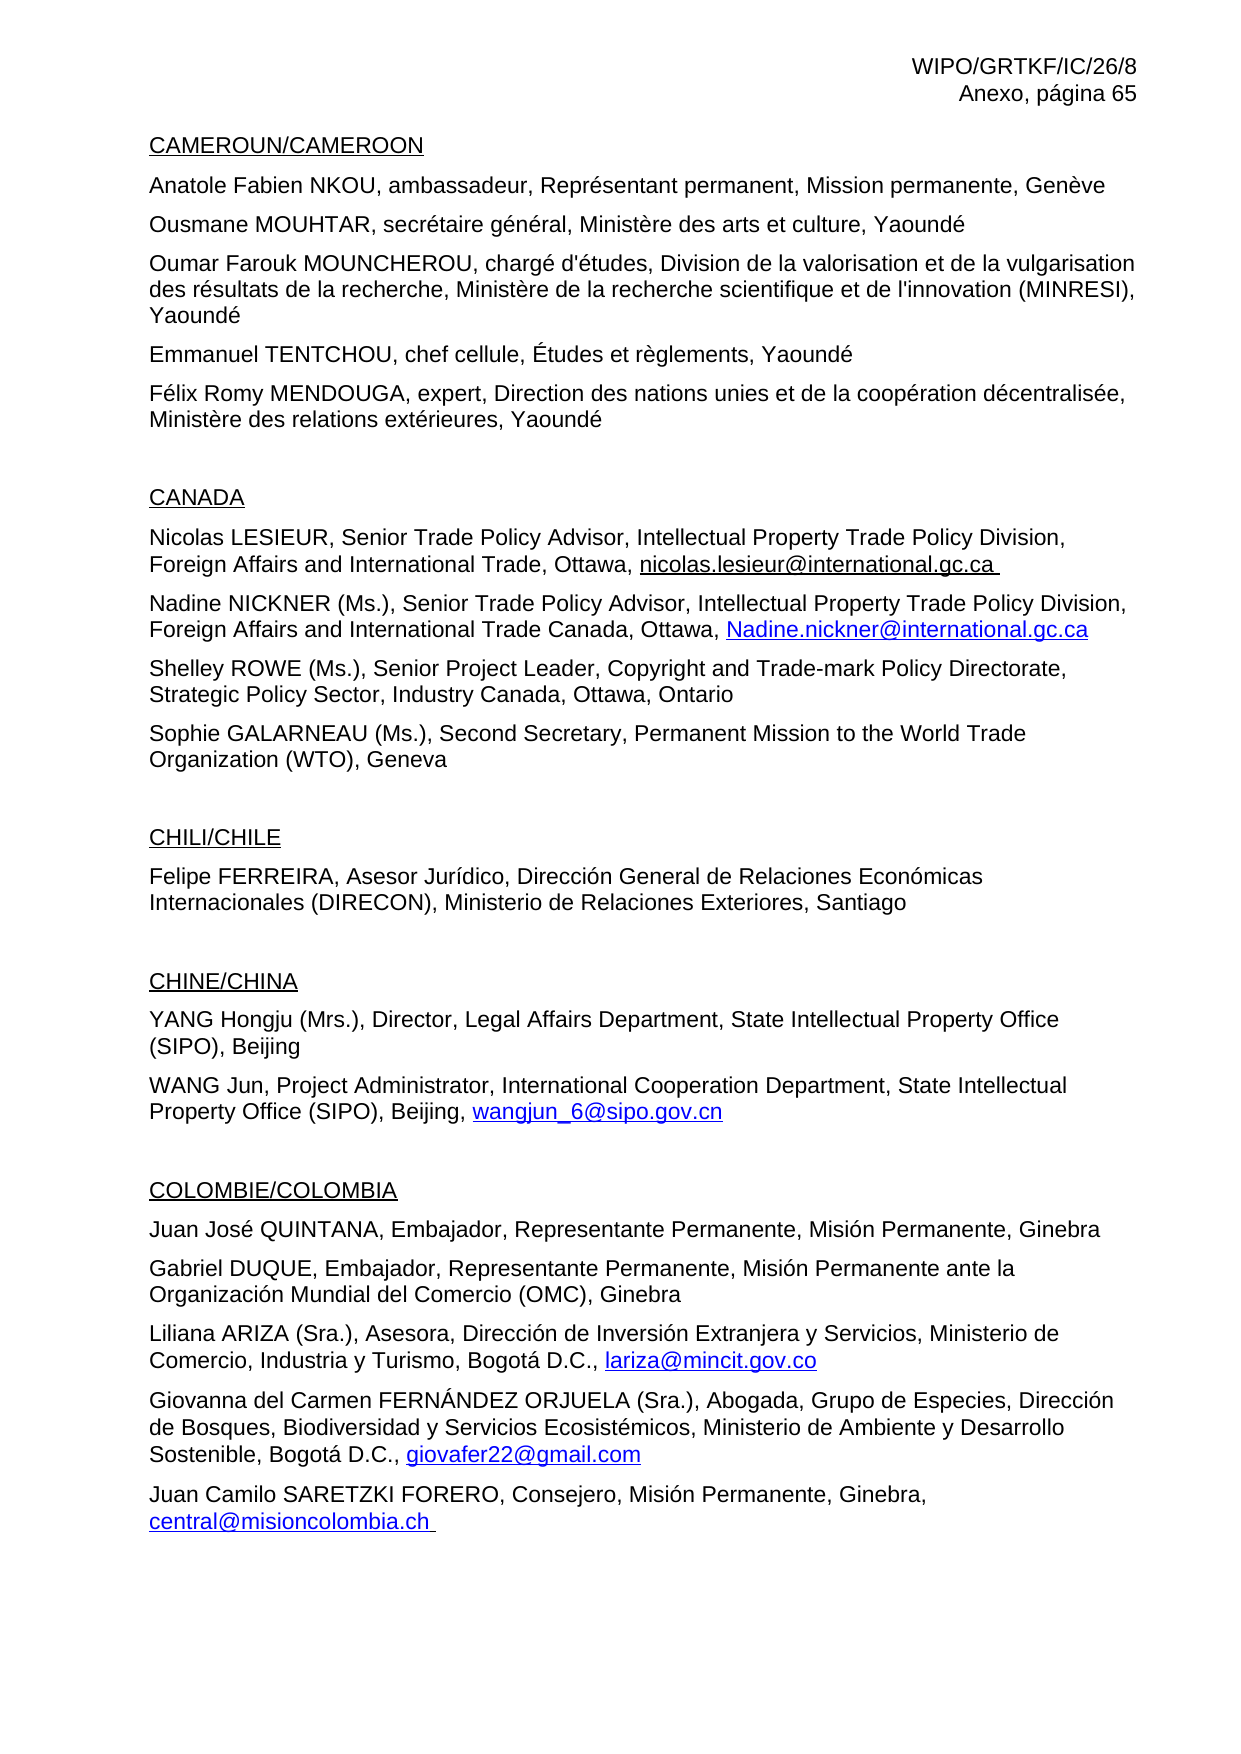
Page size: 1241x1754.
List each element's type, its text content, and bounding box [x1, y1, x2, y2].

text CHINE/CHINA [149, 968, 1137, 994]
text Nicolas LESIEUR, Senior Trade Policy Advisor, Intellectual Property Trade Policy Division, Foreign Affairs and International Trade, Ottawa, nicolas.lesieur@international.gc.ca [149, 523, 1137, 577]
text Juan José QUINTANA, Embajador, Representante Permanente, Misión Permanente, Ginebra [149, 1216, 1137, 1242]
text WANG Jun, Project Administrator, International Cooperation Department, State Intellectual Property Office (SIPO), Beijing, wangjun_6@sipo.gov.cn [149, 1072, 1137, 1124]
text Felipe FERREIRA, Asesor Jurídico, Dirección General de Relaciones Económicas Internacionales (DIRECON), Ministerio de Relaciones Exteriores, Santiago [149, 863, 1137, 916]
text Juan Camilo SARETZKI FORERO, Consejero, Misión Permanente, Ginebra, central@misioncolombia.ch [149, 1481, 1137, 1535]
text Emmanuel TENTCHOU, chef cellule, Études et règlements, Yaoundé [149, 341, 1137, 367]
text Nadine NICKNER (Ms.), Senior Trade Policy Advisor, Intellectual Property Trade Policy Division, Foreign Affairs and International Trade Canada, Ottawa, Nadine.nickner@international.gc.ca [149, 589, 1137, 642]
text Félix Romy MENDOUGA, expert, Direction des nations unies et de la coopération décentralisée, Ministère des relations extérieures, Yaoundé [149, 380, 1137, 433]
text Anatole Fabien NKOU, ambassadeur, Représentant permanent, Mission permanente, Genève [149, 172, 1137, 198]
text Oumar Farouk MOUNCHEROU, chargé d'études, Division de la valorisation et de la vulgarisation des résultats de la recherche, Ministère de la recherche scientifique et de l'innovation (MINRESI), Yaoundé [149, 249, 1137, 328]
text Giovanna del Carmen FERNÁNDEZ ORJUELA (Sra.), Abogada, Grupo de Especies, Dirección de Bosques, Biodiversidad y Servicios Ecosistémicos, Ministerio de Ambiente y Desarrollo Sostenible, Bogotá D.C., giovafer22@gmail.com [149, 1387, 1137, 1468]
text Gabriel DUQUE, Embajador, Representante Permanente, Misión Permanente ante la Organización Mundial del Comercio (OMC), Ginebra [149, 1255, 1137, 1308]
text YANG Hongju (Mrs.), Director, Legal Affairs Department, State Intellectual Property Office (SIPO), Beijing [149, 1006, 1137, 1059]
text Ousmane MOUHTAR, secrétaire général, Ministère des arts et culture, Yaoundé [149, 211, 1137, 237]
text CAMEROUN/CAMEROON [149, 132, 1137, 159]
text CHILI/CHILE [149, 824, 1137, 850]
text Shelley ROWE (Ms.), Senior Project Leader, Copyright and Trade-mark Policy Directorate, Strategic Policy Sector, Industry Canada, Ottawa, Ontario [149, 655, 1137, 707]
text CANADA [149, 484, 1137, 510]
text Sophie GALARNEAU (Ms.), Second Secretary, Permanent Mission to the World Trade Organization (WTO), Geneva [149, 720, 1137, 773]
text Liliana ARIZA (Sra.), Asesora, Dirección de Inversión Extranjera y Servicios, Ministerio de Comercio, Industria y Turismo, Bogotá D.C., lariza@mincit.gov.co [149, 1320, 1137, 1374]
text COLOMBIE/COLOMBIA [149, 1176, 1137, 1203]
